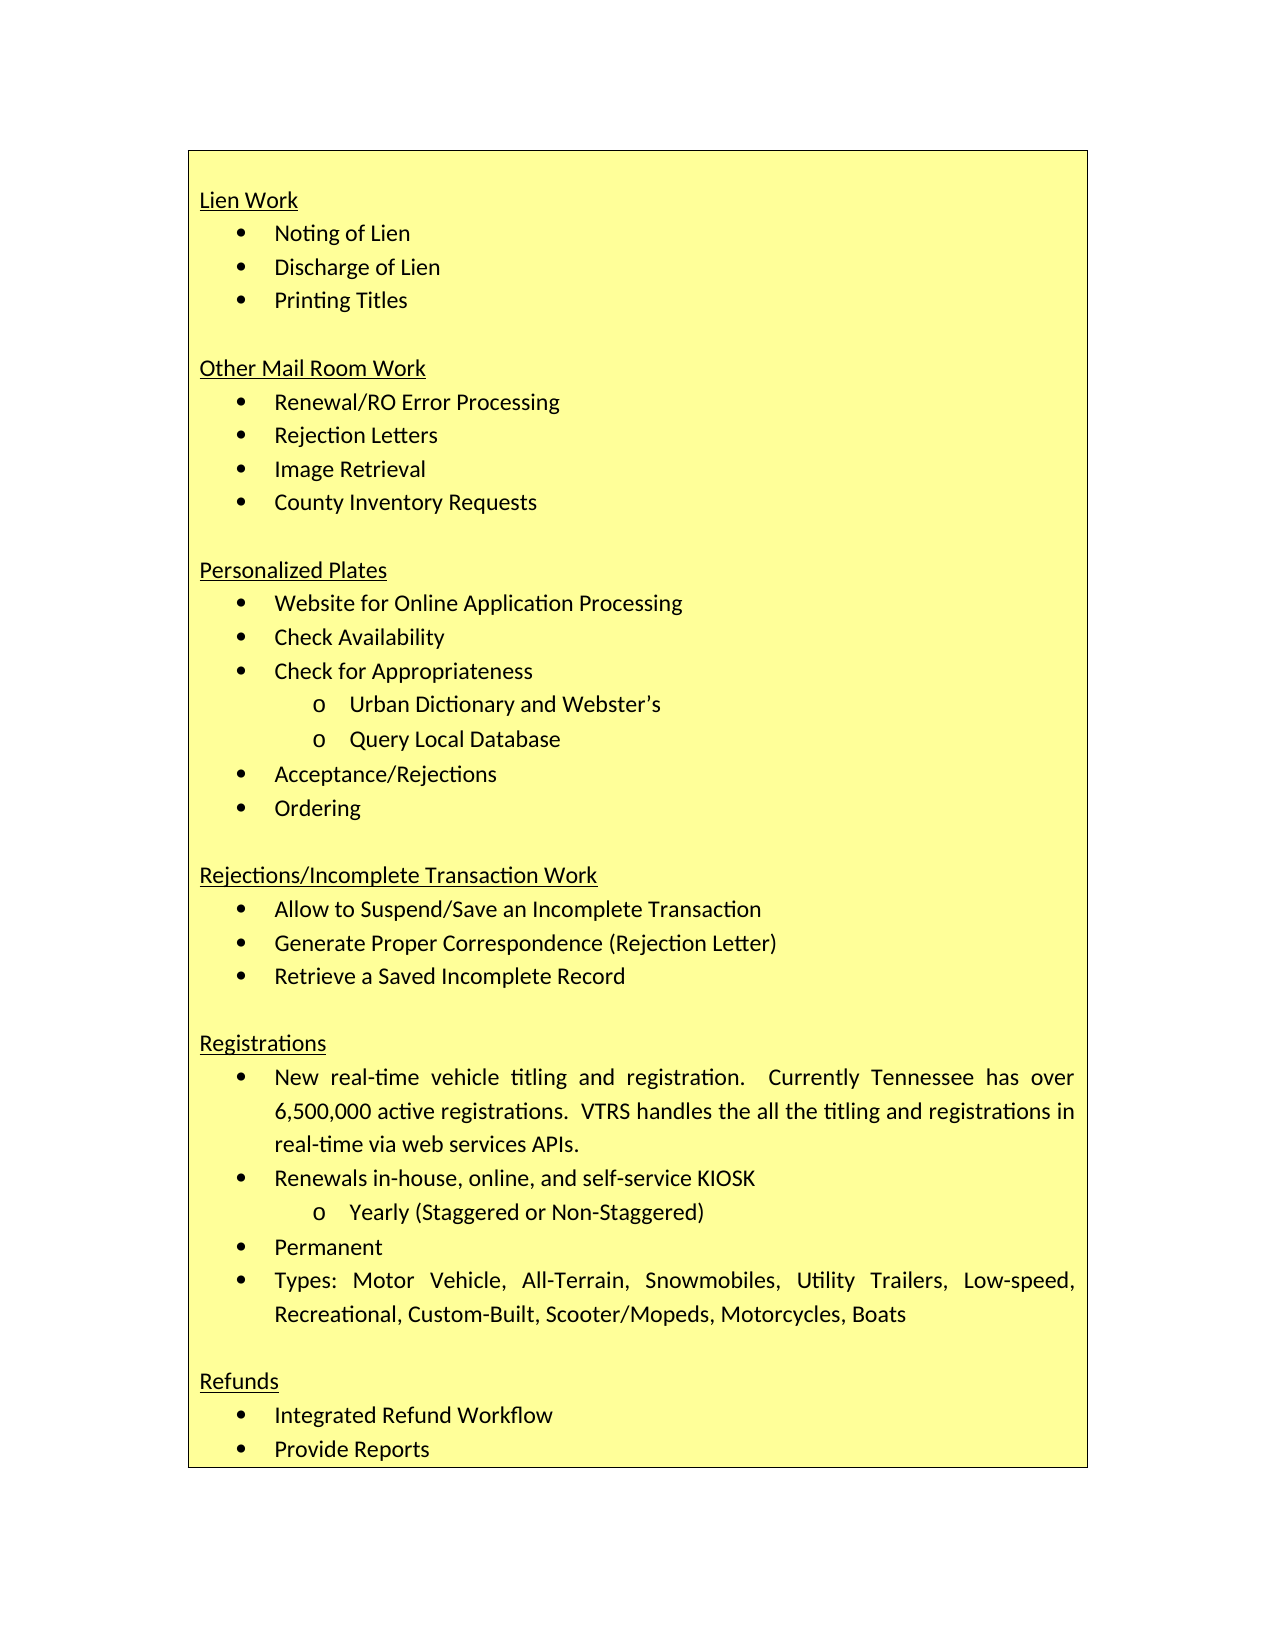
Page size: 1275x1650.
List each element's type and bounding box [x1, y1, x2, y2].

table_header [189, 151, 1087, 1467]
